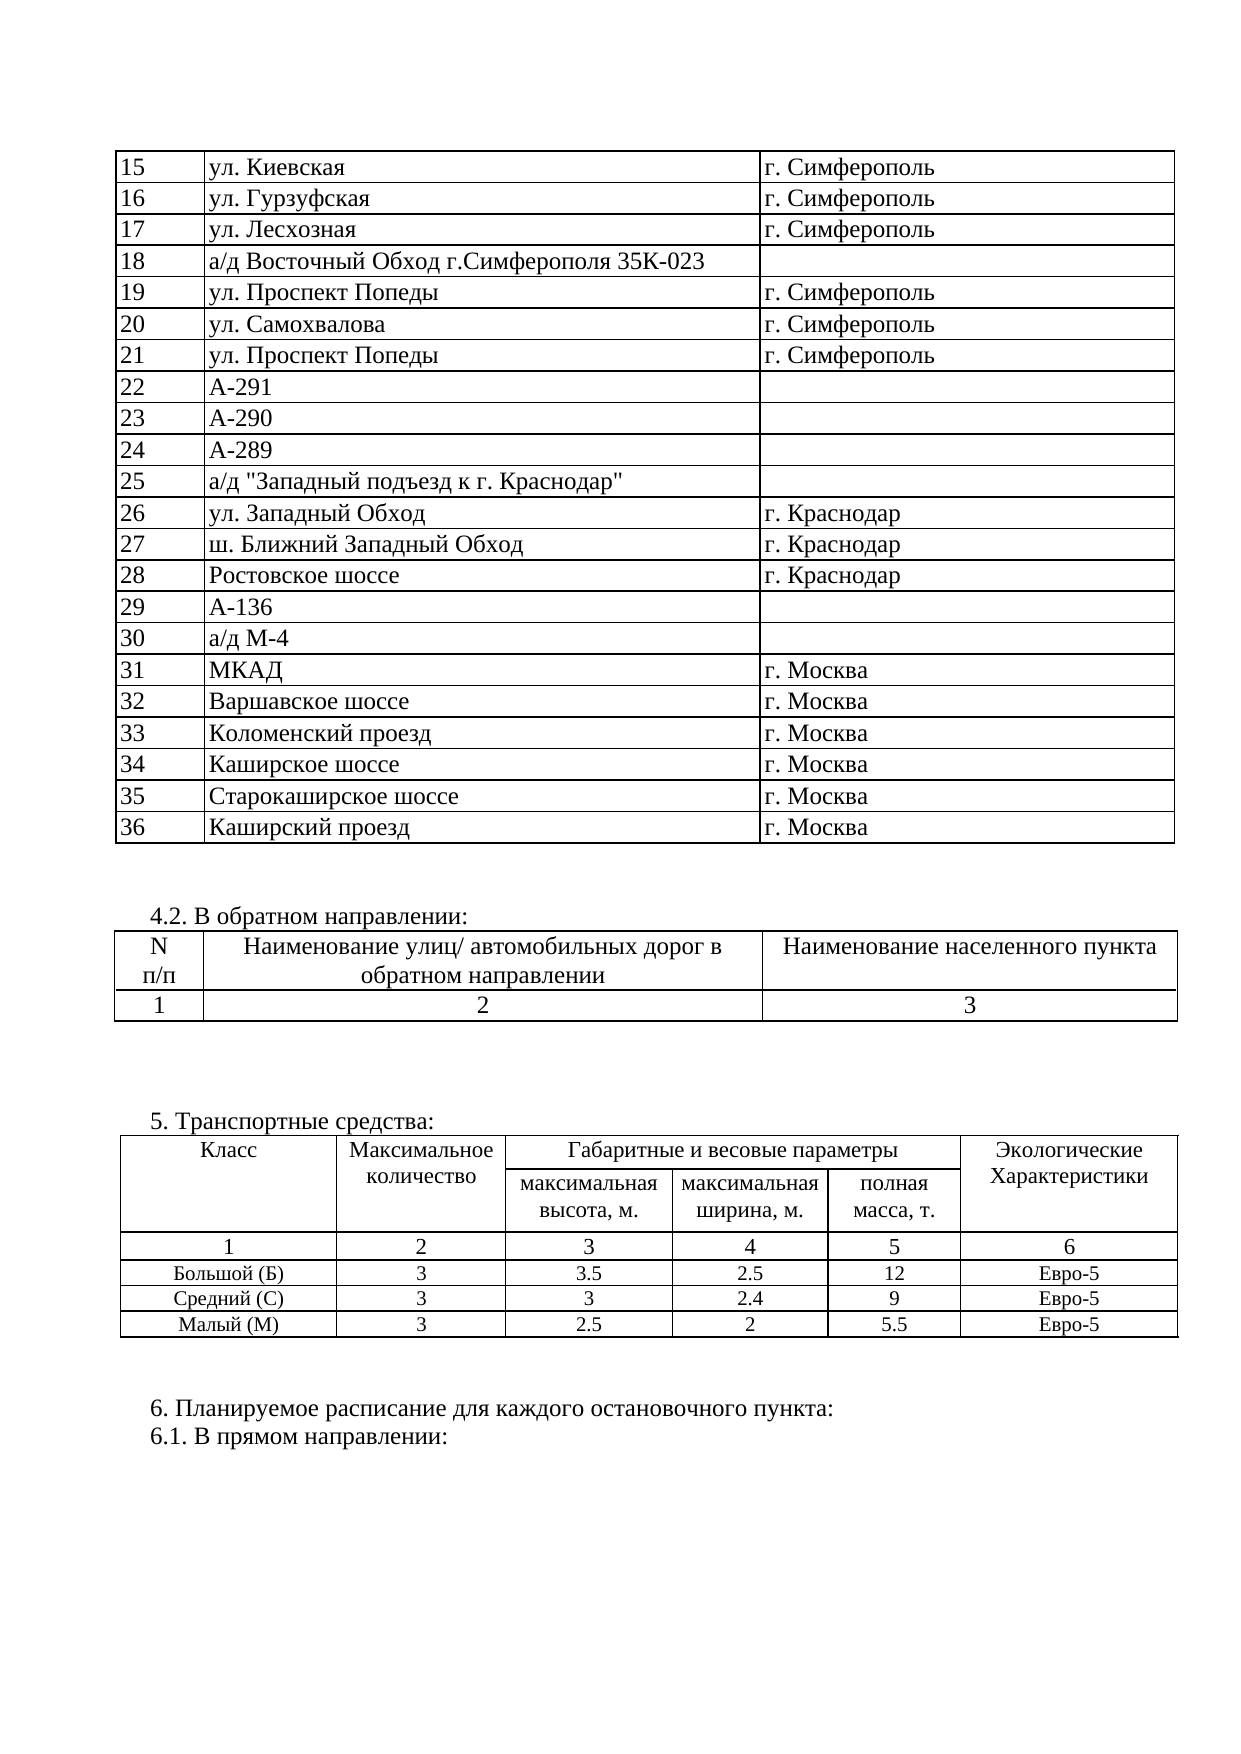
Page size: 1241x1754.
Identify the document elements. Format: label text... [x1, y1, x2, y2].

table_cell 1 [115, 990, 203, 1020]
table_cell 17 [117, 215, 204, 244]
table_cell 2.5 [673, 1261, 827, 1285]
table_cell 2 [673, 1312, 827, 1336]
table_cell 16 [117, 183, 204, 213]
table_cell 24 [117, 435, 204, 464]
table_cell 1 [121, 1233, 336, 1259]
table_cell 34 [117, 749, 204, 779]
table_cell 3 [337, 1286, 505, 1310]
table_cell [761, 246, 1174, 276]
table_cell Средний (С) [121, 1286, 336, 1310]
table_cell МКАД [205, 655, 759, 685]
table_cell 3 [506, 1286, 672, 1310]
text 5. Транспортные средства: [150, 1106, 1090, 1134]
table_cell максимальная ширина, м. [673, 1170, 827, 1231]
table_cell [761, 372, 1174, 402]
table_cell 23 [117, 403, 204, 433]
table_cell 26 [117, 498, 204, 527]
table_cell полная масса, т. [829, 1170, 960, 1231]
table_cell 3 [337, 1261, 505, 1285]
table_cell а/д Восточный Обход г.Симферополя 35К-023 [205, 246, 759, 276]
table_cell Малый (М) [121, 1312, 336, 1336]
table_cell 32 [117, 686, 204, 716]
table_cell 29 [117, 592, 204, 622]
table_cell 3 [506, 1233, 672, 1259]
table_cell 35 [117, 781, 204, 811]
table_cell 18 [117, 246, 204, 276]
table_cell [761, 466, 1174, 496]
table_cell 9 [829, 1286, 960, 1310]
table_cell 31 [117, 655, 204, 685]
table_cell ул. Киевская [205, 152, 759, 181]
table_cell г. Краснодар [761, 561, 1174, 590]
text 4.2. В обратном направлении: [150, 901, 1090, 930]
table_cell г. Москва [761, 686, 1174, 716]
table_cell Большой (Б) [121, 1261, 336, 1285]
table_cell Старокаширское шоссе [205, 781, 759, 811]
table_cell ул. Проспект Попеды [205, 340, 759, 370]
table_cell А-289 [205, 435, 759, 464]
table_cell ул. Западный Обход [205, 498, 759, 527]
table_cell г. Краснодар [761, 498, 1174, 527]
table_cell г. Москва [761, 718, 1174, 748]
table_cell Коломенский проезд [205, 718, 759, 748]
table_cell 19 [117, 277, 204, 307]
table_cell Варшавское шоссе [205, 686, 759, 716]
table_header Габаритные и весовые параметры [506, 1136, 960, 1168]
table_cell 6 [961, 1233, 1177, 1259]
table_cell г. Симферополь [761, 215, 1174, 244]
table_cell 2 [337, 1233, 505, 1259]
table_cell ул. Лесхозная [205, 215, 759, 244]
table_header Наименование улиц/ автомобильных дорог в обратном направлении [204, 932, 762, 989]
text 6. Планируемое расписание для каждого остановочного пункта: [150, 1393, 1090, 1421]
table_cell [761, 623, 1174, 653]
text 6.1. В прямом направлении: [150, 1421, 1090, 1450]
table_cell г. Краснодар [761, 529, 1174, 559]
table_cell г. Симферополь [761, 152, 1174, 181]
table_cell а/д "Западный подъезд к г. Краснодар" [205, 466, 759, 496]
table_cell г. Москва [761, 781, 1174, 811]
table_cell 30 [117, 623, 204, 653]
table_cell 27 [117, 529, 204, 559]
table_header N п/п [115, 932, 203, 989]
table_cell г. Москва [761, 749, 1174, 779]
table_cell г. Симферополь [761, 183, 1174, 213]
table_cell ул. Гурзуфская [205, 183, 759, 213]
table_cell А-136 [205, 592, 759, 622]
table_cell [761, 592, 1174, 622]
table_cell 3 [337, 1312, 505, 1336]
table_cell ул. Самохвалова [205, 309, 759, 339]
table_cell 20 [117, 309, 204, 339]
table_cell ш. Ближний Западный Обход [205, 529, 759, 559]
table_cell А-291 [205, 372, 759, 402]
table_cell 5 [829, 1233, 960, 1259]
table_cell г. Симферополь [761, 277, 1174, 307]
table_cell 22 [117, 372, 204, 402]
table_cell 3.5 [506, 1261, 672, 1285]
table_header Экологические Характеристики [961, 1136, 1177, 1231]
table_cell Каширское шоссе [205, 749, 759, 779]
table_cell г. Москва [761, 655, 1174, 685]
table_cell Каширский проезд [205, 812, 759, 842]
table_cell 2.5 [506, 1312, 672, 1336]
table_cell г. Симферополь [761, 340, 1174, 370]
table_cell ул. Проспект Попеды [205, 277, 759, 307]
table_header Наименование населенного пункта [763, 932, 1177, 989]
table_cell 5.5 [829, 1312, 960, 1336]
table_cell 12 [829, 1261, 960, 1285]
table_cell 3 [763, 989, 1177, 1020]
table_cell Ростовское шоссе [205, 561, 759, 590]
table_cell А-290 [205, 403, 759, 433]
table_cell 25 [117, 466, 204, 496]
table_cell г. Москва [761, 812, 1174, 842]
table_cell а/д М-4 [205, 623, 759, 653]
table_cell 15 [117, 152, 204, 181]
table_cell 2.4 [673, 1286, 827, 1310]
table_cell г. Симферополь [761, 309, 1174, 339]
table_cell [761, 435, 1174, 464]
table_cell 33 [117, 718, 204, 748]
table_cell 28 [117, 561, 204, 590]
table_cell 36 [117, 812, 204, 842]
table_cell Евро-5 [961, 1261, 1177, 1285]
table_cell [761, 403, 1174, 433]
table_header Максимальное количество [337, 1136, 505, 1231]
table_cell Евро-5 [961, 1312, 1177, 1336]
table_cell максимальная высота, м. [506, 1170, 672, 1231]
table_header Класс [121, 1136, 336, 1231]
table_cell 21 [117, 340, 204, 370]
table_cell Евро-5 [961, 1286, 1177, 1310]
table_cell 2 [204, 991, 762, 1020]
table_cell 4 [673, 1233, 827, 1259]
